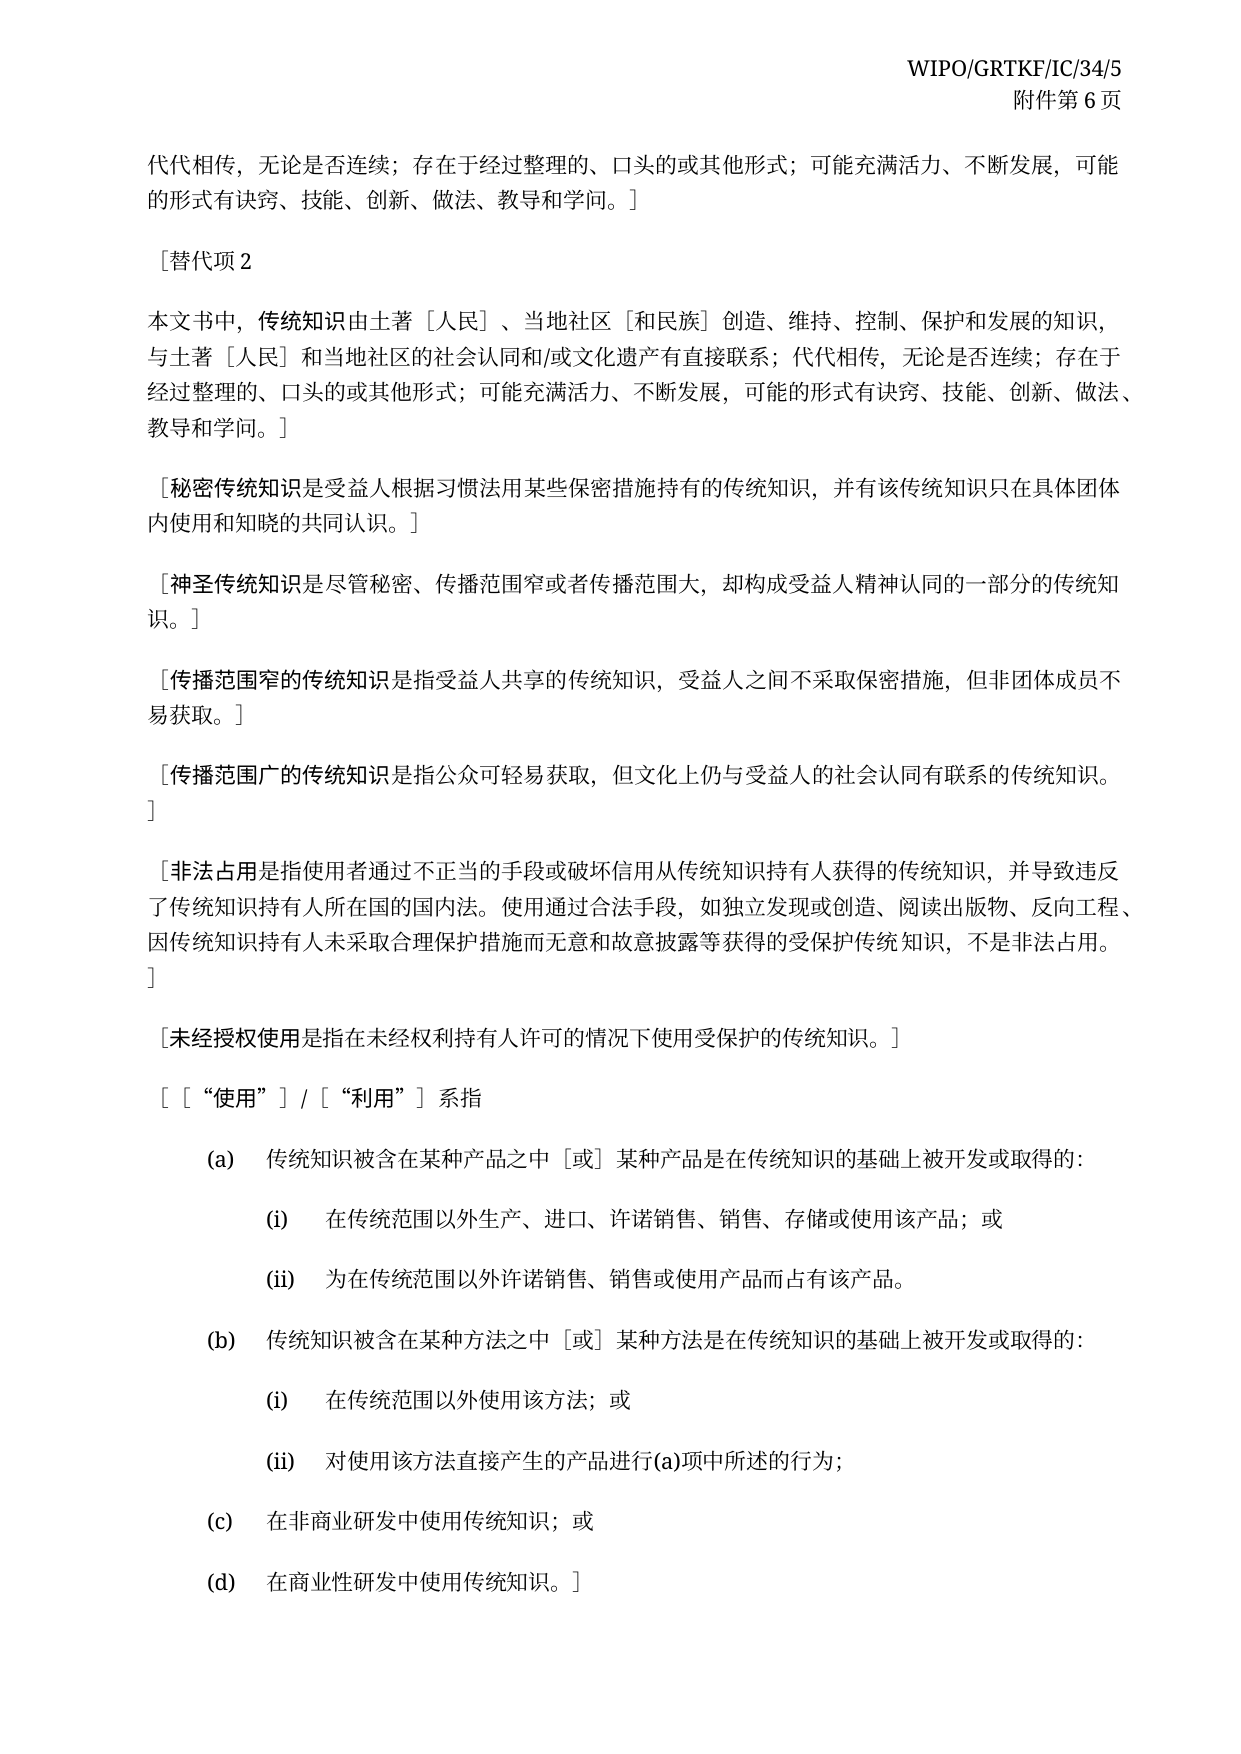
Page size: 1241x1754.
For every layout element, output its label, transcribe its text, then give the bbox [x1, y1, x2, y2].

text (a) 传统知识被含在某种产品之中［或］某种产品是在传统知识的基础上被开发或取得的： [207, 1138, 1122, 1173]
text ［替代项2 [148, 240, 1122, 276]
text ［［“使用”］/［“利用”］系指 [148, 1078, 1122, 1113]
text (d) 在商业性研发中使用传统知识。］ [207, 1561, 1122, 1596]
text (i) 在传统范围以外使用该方法；或 [266, 1380, 1122, 1415]
text ［神圣传统知识是尽管秘密、传播范围窄或者传播范围大，却构成受益人精神认同的一部分的传统知识。］ [148, 563, 1122, 634]
text (b) 传统知识被含在某种方法之中［或］某种方法是在传统知识的基础上被开发或取得的： [207, 1319, 1122, 1355]
text ［非法占用是指使用者通过不正当的手段或破坏信用从传统知识持有人获得的传统知识，并导致违反了传统知识持有人所在国的国内法。使用通过合法手段，如独立发现或创造、阅读出版物、反向工程、因传统知识持有人未采取合理保护措施而无意和故意披露等获得的受保护传统知识，不是非法占用。］ [148, 851, 1122, 992]
text ［未经授权使用是指在未经权利持有人许可的情况下使用受保护的传统知识。］ [148, 1017, 1122, 1053]
text (i) 在传统范围以外生产、进口、许诺销售、销售、存储或使用该产品；或 [266, 1198, 1122, 1234]
text ［传播范围广的传统知识是指公众可轻易获取，但文化上仍与受益人的社会认同有联系的传统知识。］ [148, 755, 1122, 826]
text (c) 在非商业研发中使用传统知识；或 [207, 1501, 1122, 1536]
text 本文书中，传统知识由土著［人民］、当地社区［和民族］创造、维持、控制、保护和发展的知识，与土著［人民］和当地社区的社会认同和/或文化遗产有直接联系；代代相传，无论是否连续；存在于经过整理的、口头的或其他形式；可能充满活力、不断发展，可能的形式有诀窍、技能、创新、做法、教导和学问。］ [148, 301, 1122, 442]
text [148, 144, 1122, 215]
text ［秘密传统知识是受益人根据习惯法用某些保密措施持有的传统知识，并有该传统知识只在具体团体内使用和知晓的共同认识。］ [148, 467, 1122, 538]
text (ii) 为在传统范围以外许诺销售、销售或使用产品而占有该产品。 [266, 1259, 1122, 1294]
text (ii) 对使用该方法直接产生的产品进行(a)项中所述的行为； [266, 1440, 1122, 1476]
text ［传播范围窄的传统知识是指受益人共享的传统知识，受益人之间不采取保密措施，但非团体成员不易获取。］ [148, 659, 1122, 730]
